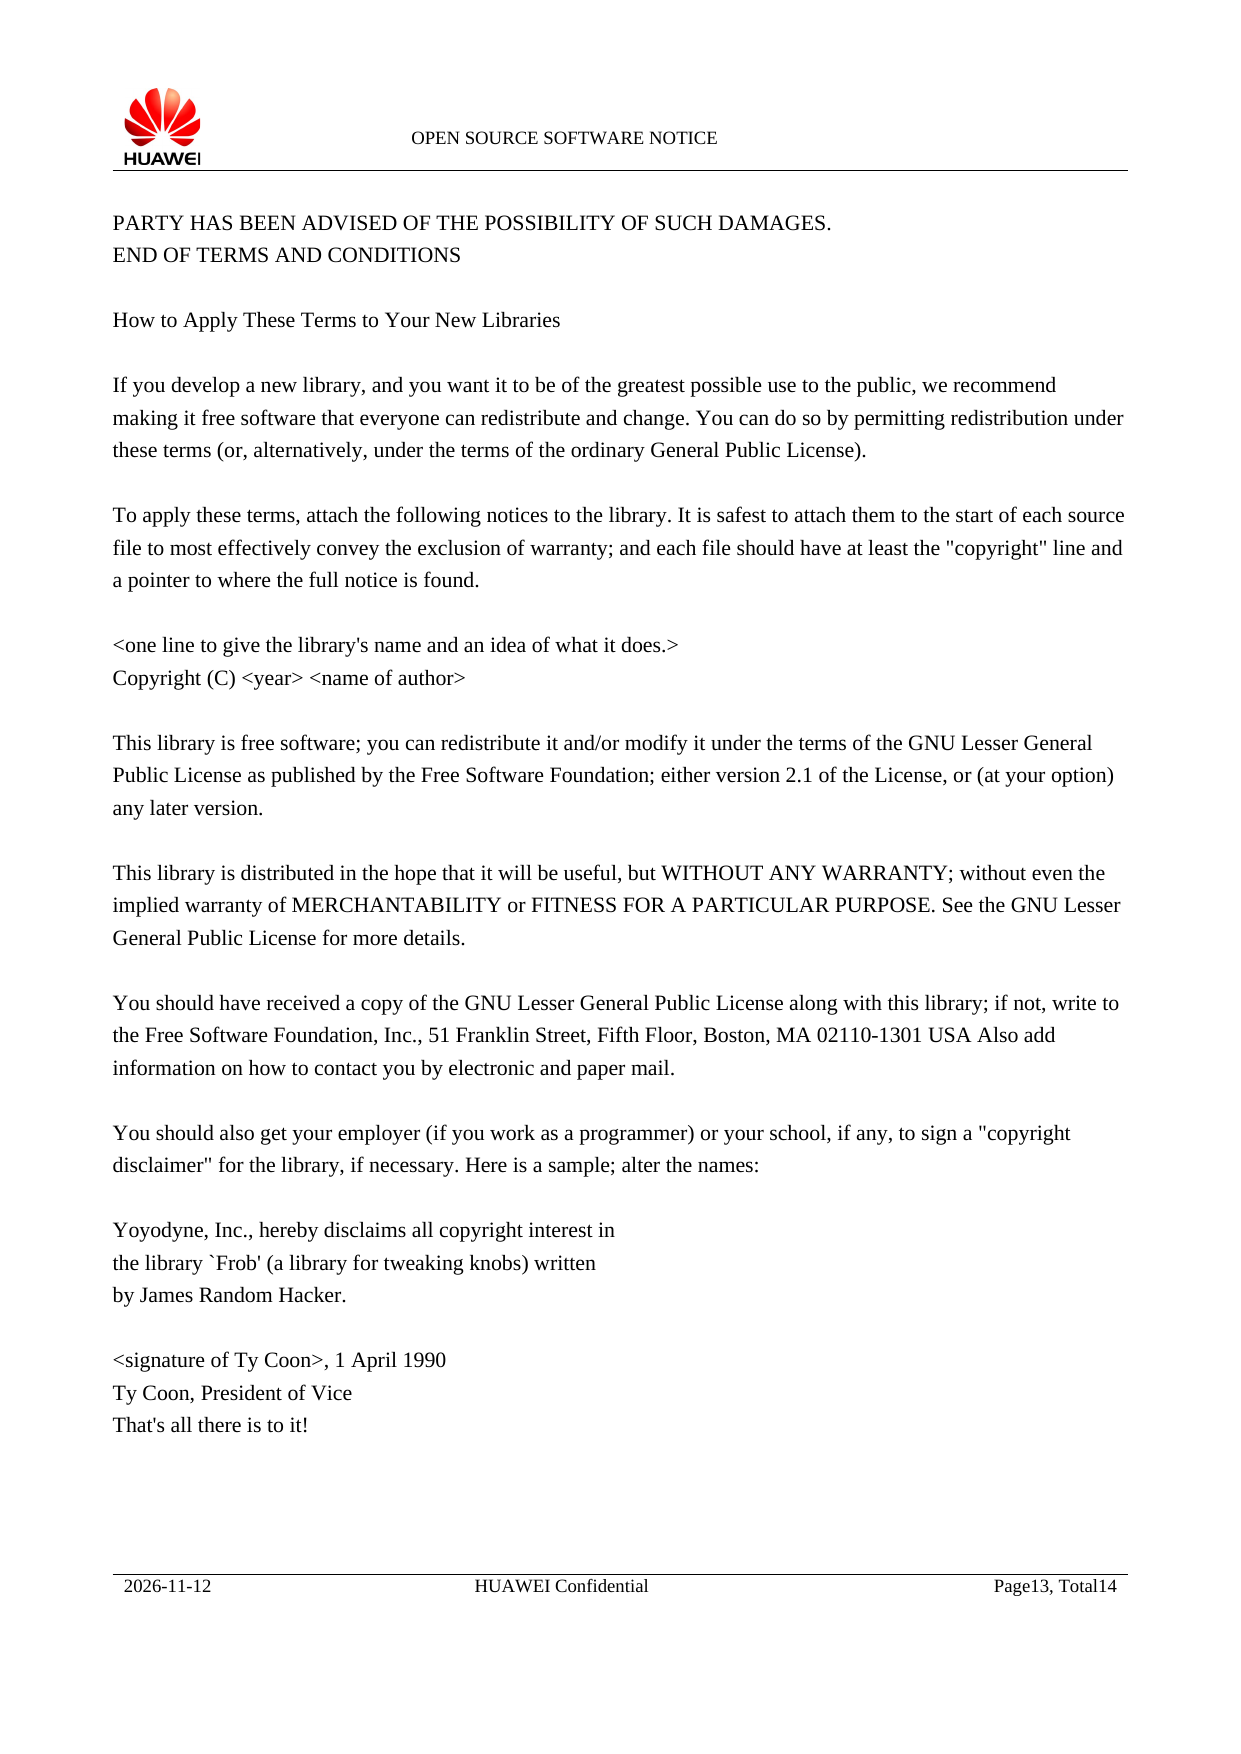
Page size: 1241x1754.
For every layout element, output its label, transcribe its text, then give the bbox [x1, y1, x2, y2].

picture [124, 88, 201, 165]
